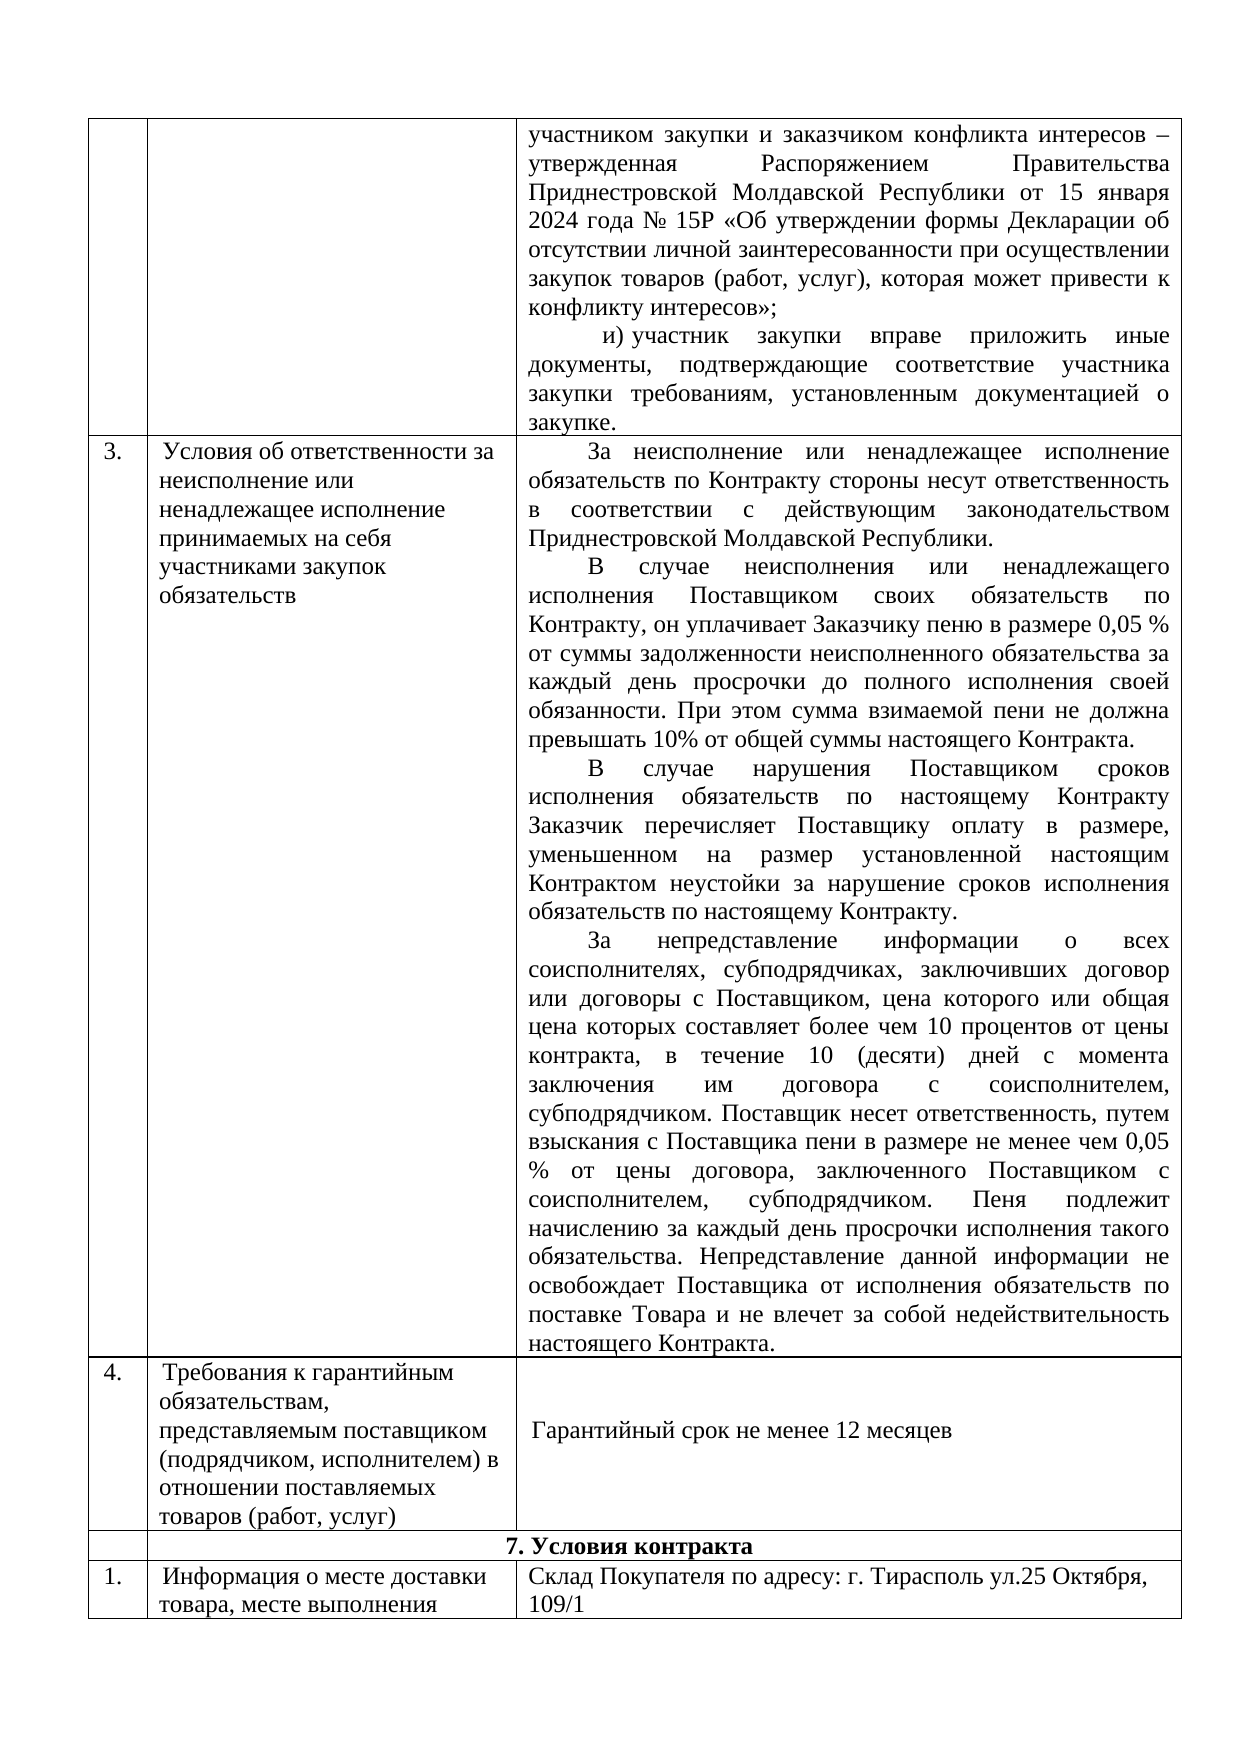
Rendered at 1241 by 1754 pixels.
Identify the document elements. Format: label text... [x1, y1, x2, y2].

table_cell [148, 119, 516, 435]
table_cell [89, 1531, 147, 1560]
table_cell Гарантийный срок не менее 12 месяцев [517, 1358, 1181, 1530]
table_cell 2. [89, 119, 147, 435]
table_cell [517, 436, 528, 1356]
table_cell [517, 119, 1181, 435]
table_cell 7. Условия контракта [148, 1531, 1181, 1560]
table_cell 4. [89, 1358, 147, 1530]
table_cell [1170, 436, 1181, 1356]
table_cell 1. [89, 1561, 147, 1618]
table_cell Условия об ответственности за неисполнение или ненадлежащее исполнение принимаемых на себя участниками закупок обязательств [148, 436, 516, 1356]
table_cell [148, 1561, 516, 1618]
table_cell Требования к гарантийным обязательствам, представляемым поставщиком (подрядчиком, исполнителем) в отношении поставляемых товаров (работ, услуг) [148, 1358, 516, 1530]
table_cell 3. [89, 436, 147, 1356]
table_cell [517, 1561, 1181, 1618]
